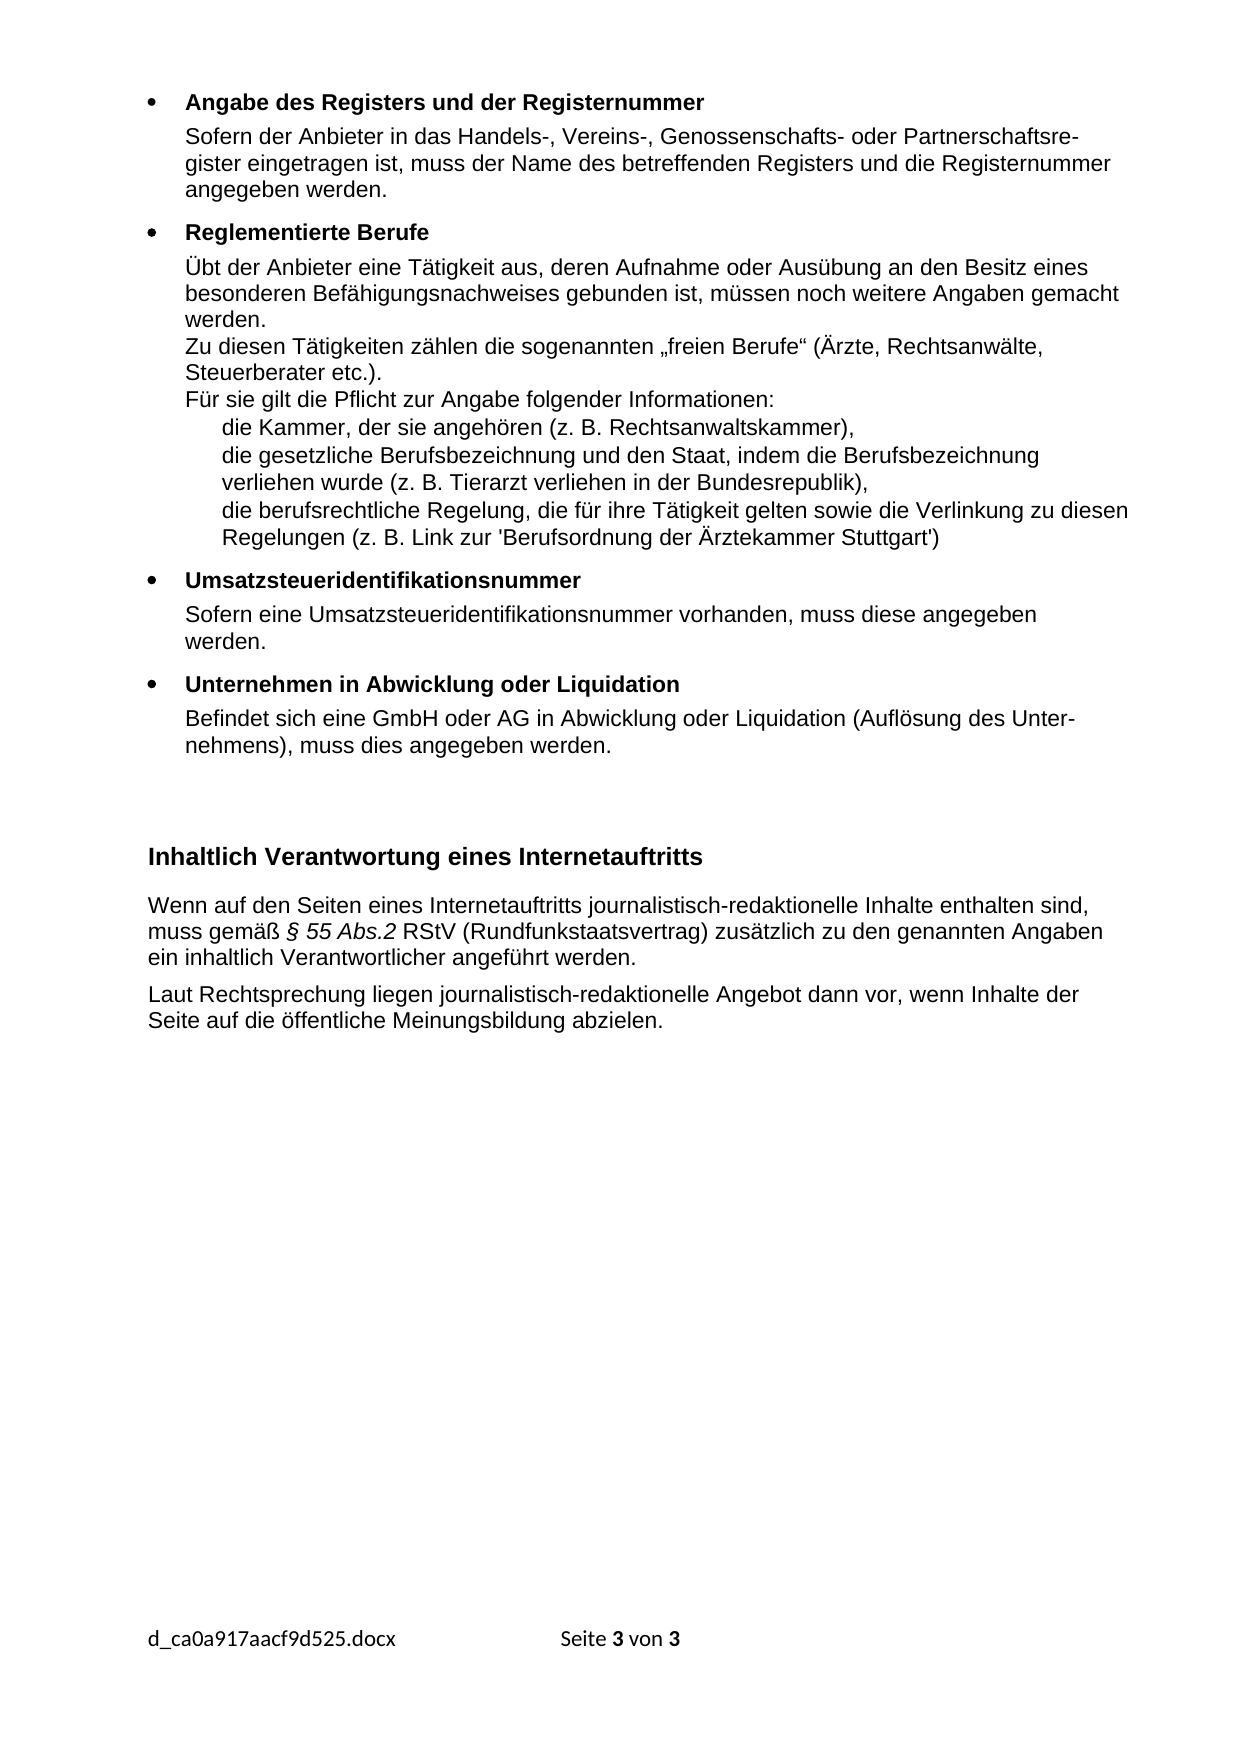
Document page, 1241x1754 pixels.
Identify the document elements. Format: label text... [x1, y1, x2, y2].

list Sofern eine Umsatzsteueridentifikationsnummer vorhanden, muss diese angegeben werden. [185, 601, 1122, 654]
list Angabe des Registers und der Registernummer [148, 89, 1137, 115]
list Umsatzsteueridentifikationsnummer [148, 567, 1137, 593]
text Laut Rechtsprechung liegen journalistisch-redaktionelle Angebot dann vor, wenn Inhalte der Seite auf die öffentliche Meinungsbildung abzielen. [148, 981, 1137, 1034]
text Inhaltlich Verantwortung eines Internetauftritts [148, 842, 1137, 871]
list Unternehmen in Abwicklung oder Liquidation [148, 671, 1137, 697]
list Übt der Anbieter eine Tätigkeit aus, deren Aufnahme oder Ausübung an den Besitz eines besonderen Befähigungsnachweises gebunden ist, müssen noch weitere Angaben gemacht werden. Zu diesen Tätigkeiten zählen die sogenannten „freien Berufe“ (Ärzte, Rechtsanwälte, Steuerberater etc.). Für sie gilt die Pflicht zur Angabe folgender Informationen: [185, 254, 1137, 412]
list Befindet sich eine GmbH oder AG in Abwicklung oder Liquidation (Auflösung des Unternehmens), muss dies angegeben werden. [185, 705, 1122, 758]
list die Kammer, der sie angehören (z. B. Rechtsanwaltskammer), [222, 414, 1137, 440]
list Reglementierte Berufe [148, 219, 1137, 245]
list die gesetzliche Berufsbezeichnung und den Staat, indem die Berufsbezeichnung verliehen wurde (z. B. Tierarzt verliehen in der Bundesrepublik), [222, 442, 1137, 495]
list die berufsrechtliche Regelung, die für ihre Tätigkeit gelten sowie die Verlinkung zu diesen Regelungen (z. B. Link zur 'Berufsordnung der Ärztekammer Stuttgart') [222, 497, 1137, 550]
list Sofern der Anbieter in das Handels-, Vereins-, Genossenschafts- oder Partnerschaftsregister eingetragen ist, muss der Name des betreffenden Registers und die Registernummer angegeben werden. [185, 123, 1122, 202]
text Wenn auf den Seiten eines Internetauftritts journalistisch-redaktionelle Inhalte enthalten sind, muss gemäß § 55 Abs.2 RStV (Rundfunkstaatsvertrag) zusätzlich zu den genannten Angaben ein inhaltlich Verantwortlicher angeführt werden. [148, 892, 1122, 971]
